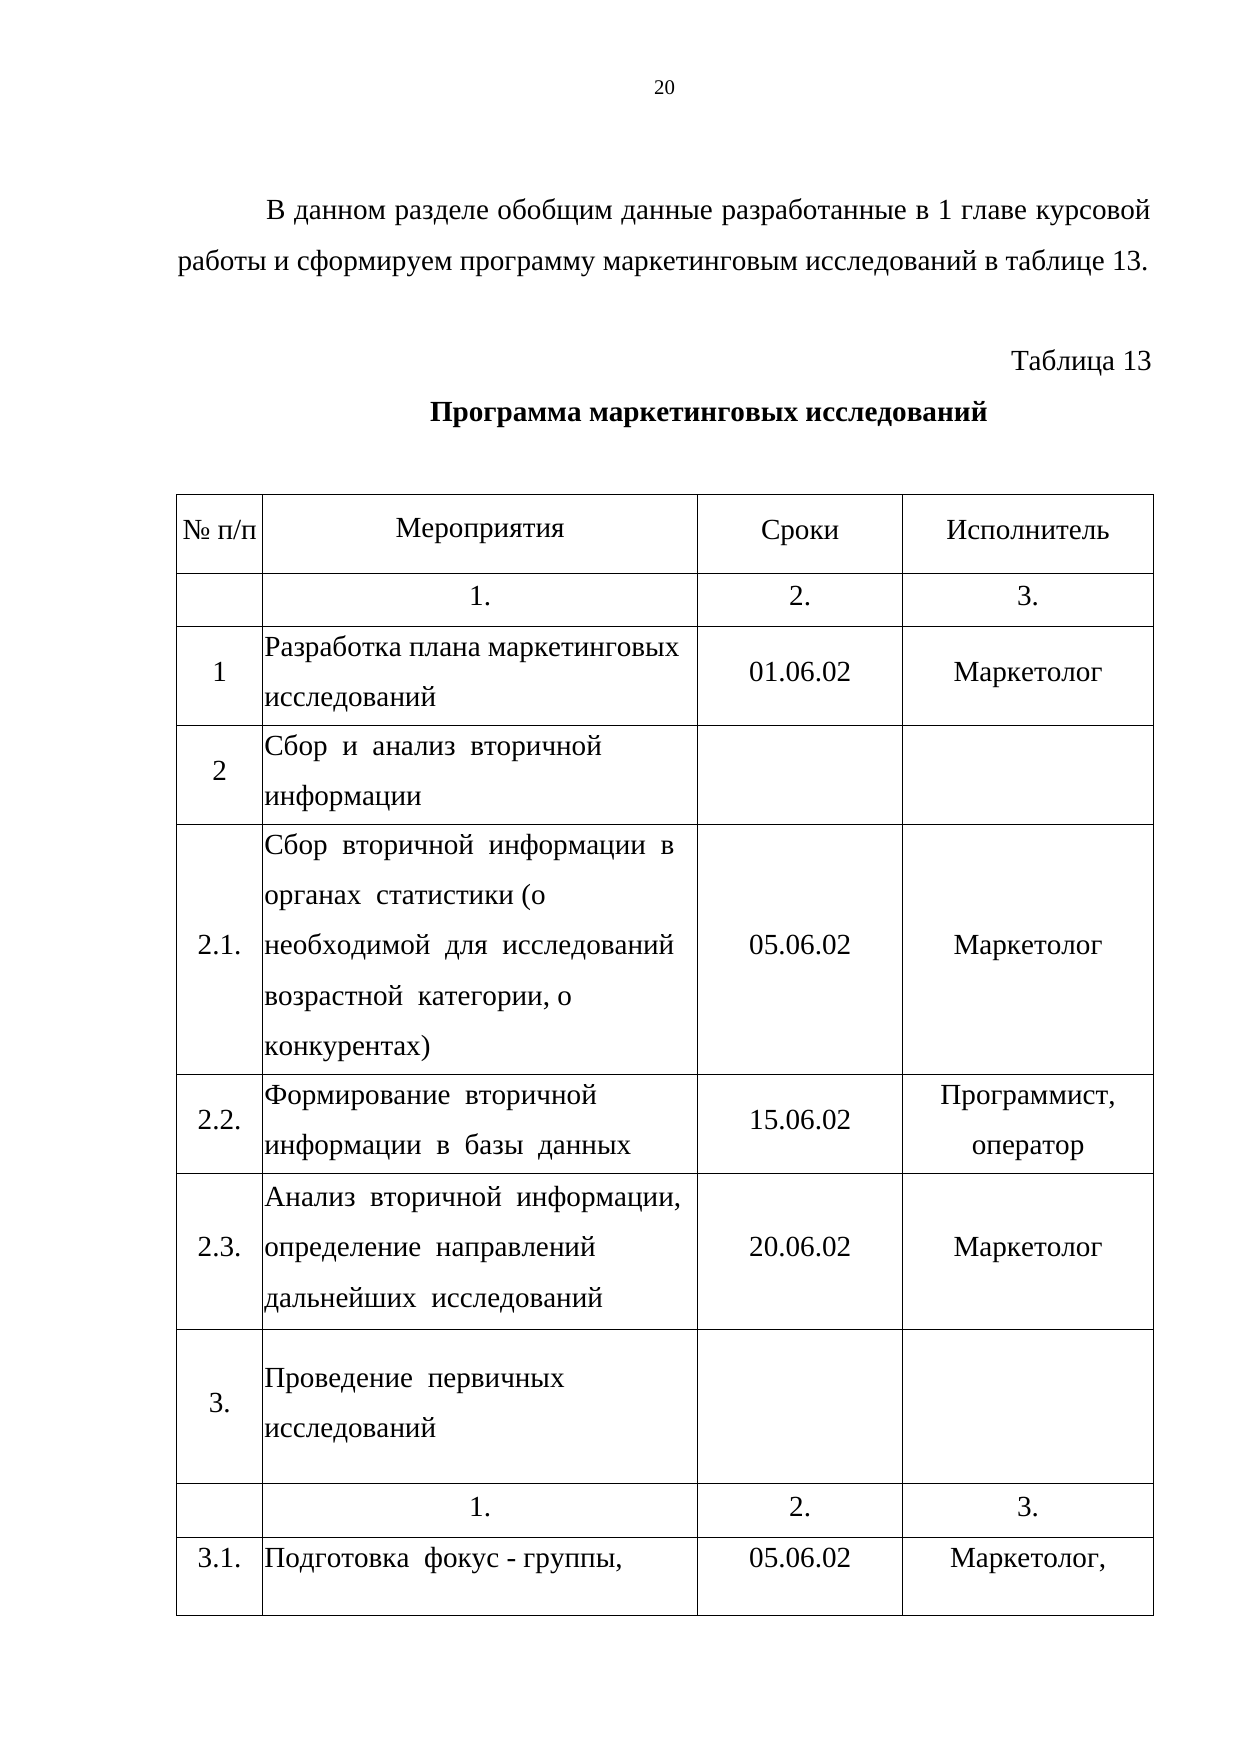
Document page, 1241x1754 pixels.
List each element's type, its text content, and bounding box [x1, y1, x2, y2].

table_cell 1. [263, 574, 697, 626]
table_cell 2. [698, 1484, 902, 1537]
table_cell 3. [903, 574, 1153, 626]
table_cell 2 [177, 726, 262, 824]
text В данном разделе обобщим данные разработанные в 1 главе курсовой работы и сформируем программу маркетинговым исследований в таблице 13. [177, 192, 1152, 276]
table_cell 1 [177, 627, 262, 725]
table_cell 3.1. [177, 1538, 262, 1615]
table_cell 20.06.02 [698, 1174, 902, 1329]
table_cell 2. [698, 574, 902, 626]
table_cell Разработка плана маркетинговых исследований [263, 627, 697, 725]
table_cell [698, 1330, 902, 1483]
table_cell Программист, оператор [903, 1075, 1153, 1173]
table_cell Маркетолог [903, 627, 1153, 725]
table_header Сроки [698, 495, 902, 572]
text Программа маркетинговых исследований [177, 394, 1152, 427]
table_cell Сбор и анализ вторичной информации [263, 726, 697, 824]
table_cell [903, 726, 1153, 824]
table_cell Проведение первичных исследований [263, 1330, 697, 1483]
text Таблица 13 [177, 343, 1152, 377]
table_cell 2.3. [177, 1174, 262, 1329]
table_cell 3. [903, 1484, 1153, 1537]
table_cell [263, 1538, 697, 1615]
table_cell 1. [263, 1484, 697, 1537]
table_cell Анализ вторичной информации, определение направлений дальнейших исследований [263, 1174, 697, 1329]
table_header Исполнитель [903, 495, 1153, 572]
table_cell Сбор вторичной информации в органах статистики (о необходимой для исследований возрастной категории, о конкурентах) [263, 825, 697, 1074]
table_cell 3. [177, 1330, 262, 1483]
table_cell Маркетолог [903, 825, 1153, 1074]
table_cell 05.06.02 [698, 1538, 902, 1615]
table_cell 15.06.02 [698, 1075, 902, 1173]
table_cell [177, 1484, 262, 1537]
table_cell [903, 1330, 1153, 1483]
table_cell 2.2. [177, 1075, 262, 1173]
table_cell 05.06.02 [698, 825, 902, 1074]
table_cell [903, 1538, 1153, 1615]
table_cell [177, 574, 262, 626]
table_cell 2.1. [177, 825, 262, 1074]
table_cell [698, 726, 902, 824]
table_cell 01.06.02 [698, 627, 902, 725]
table_header Мероприятия [263, 495, 697, 572]
table_cell Формирование вторичной информации в базы данных [263, 1075, 697, 1173]
table_header № п/п [177, 495, 262, 572]
table_cell Маркетолог [903, 1174, 1153, 1329]
